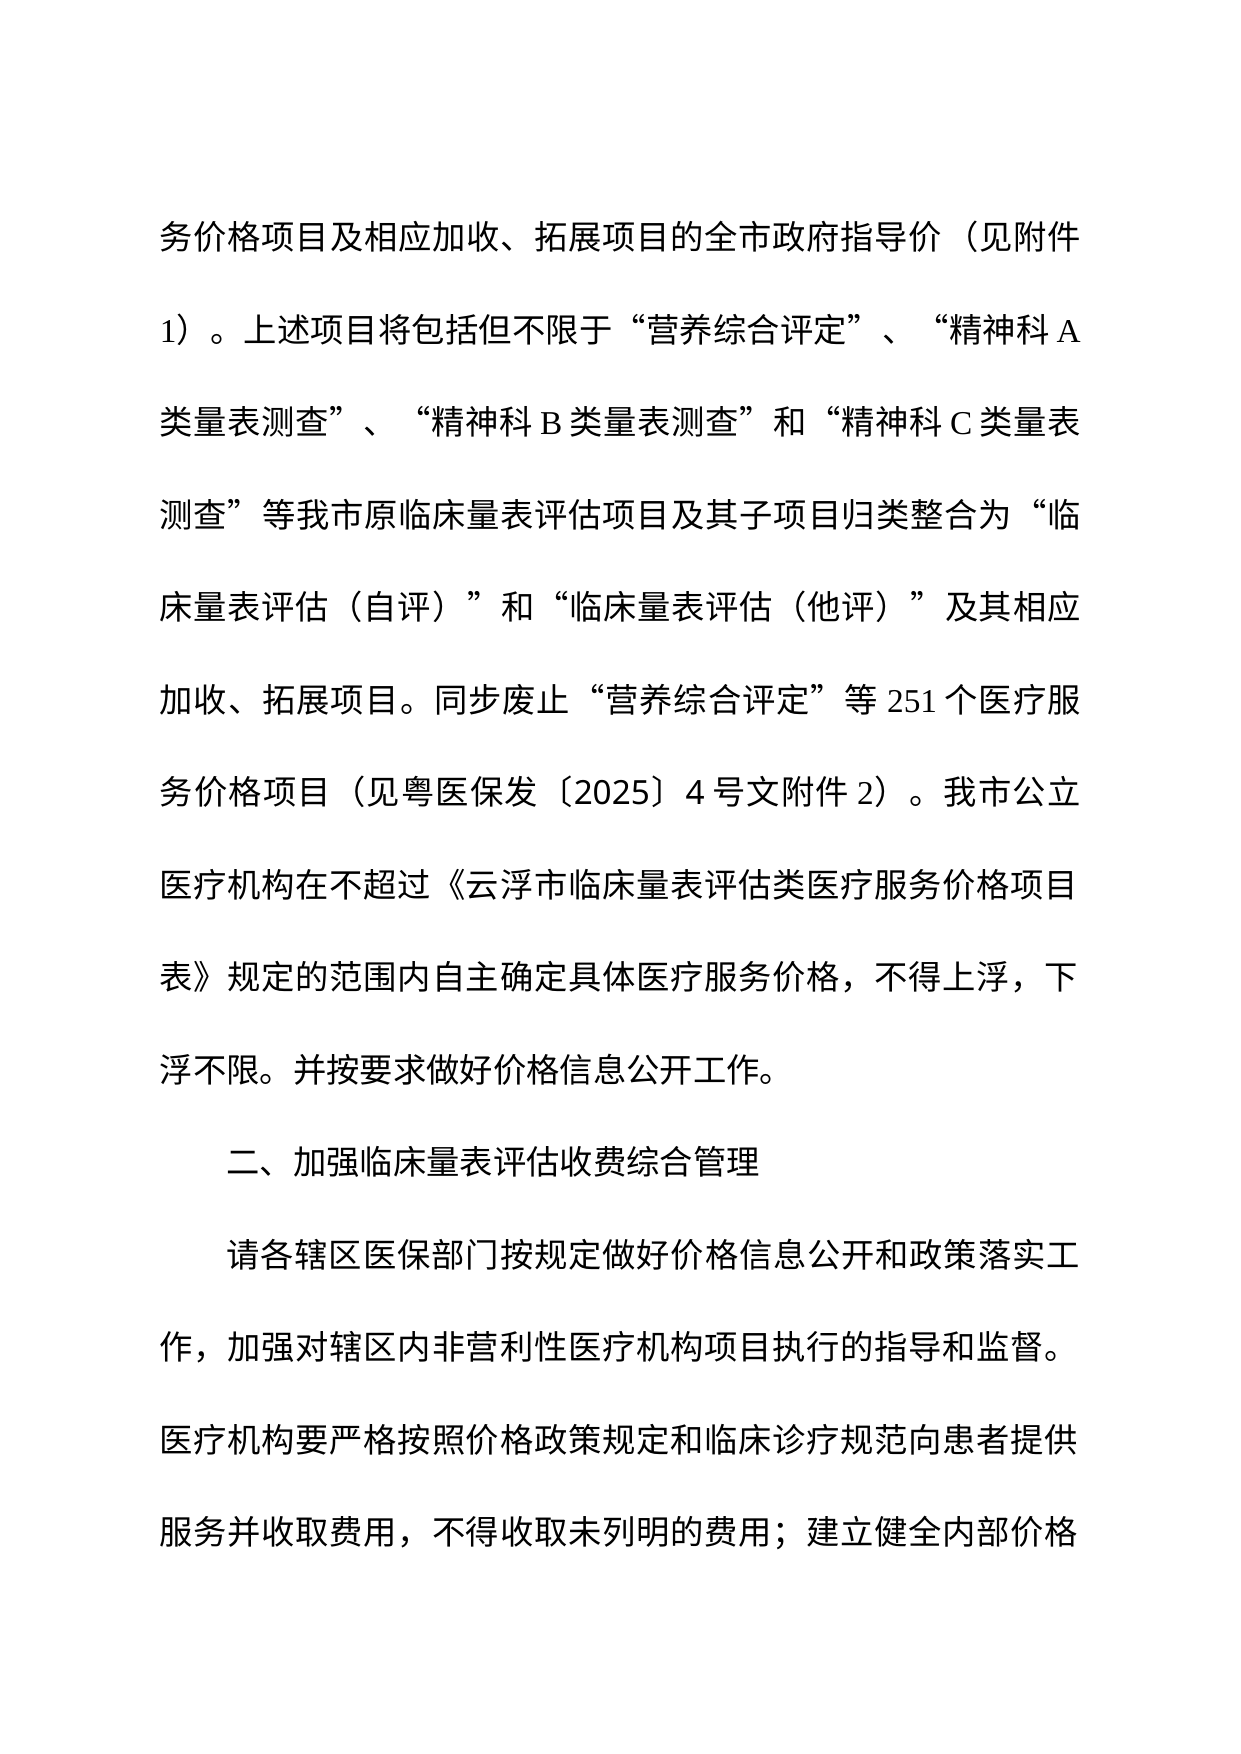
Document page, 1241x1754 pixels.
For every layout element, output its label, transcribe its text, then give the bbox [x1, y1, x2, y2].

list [159, 189, 1081, 1114]
text 二、加强临床量表评估收费综合管理 [159, 1114, 1081, 1207]
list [159, 1207, 1081, 1577]
